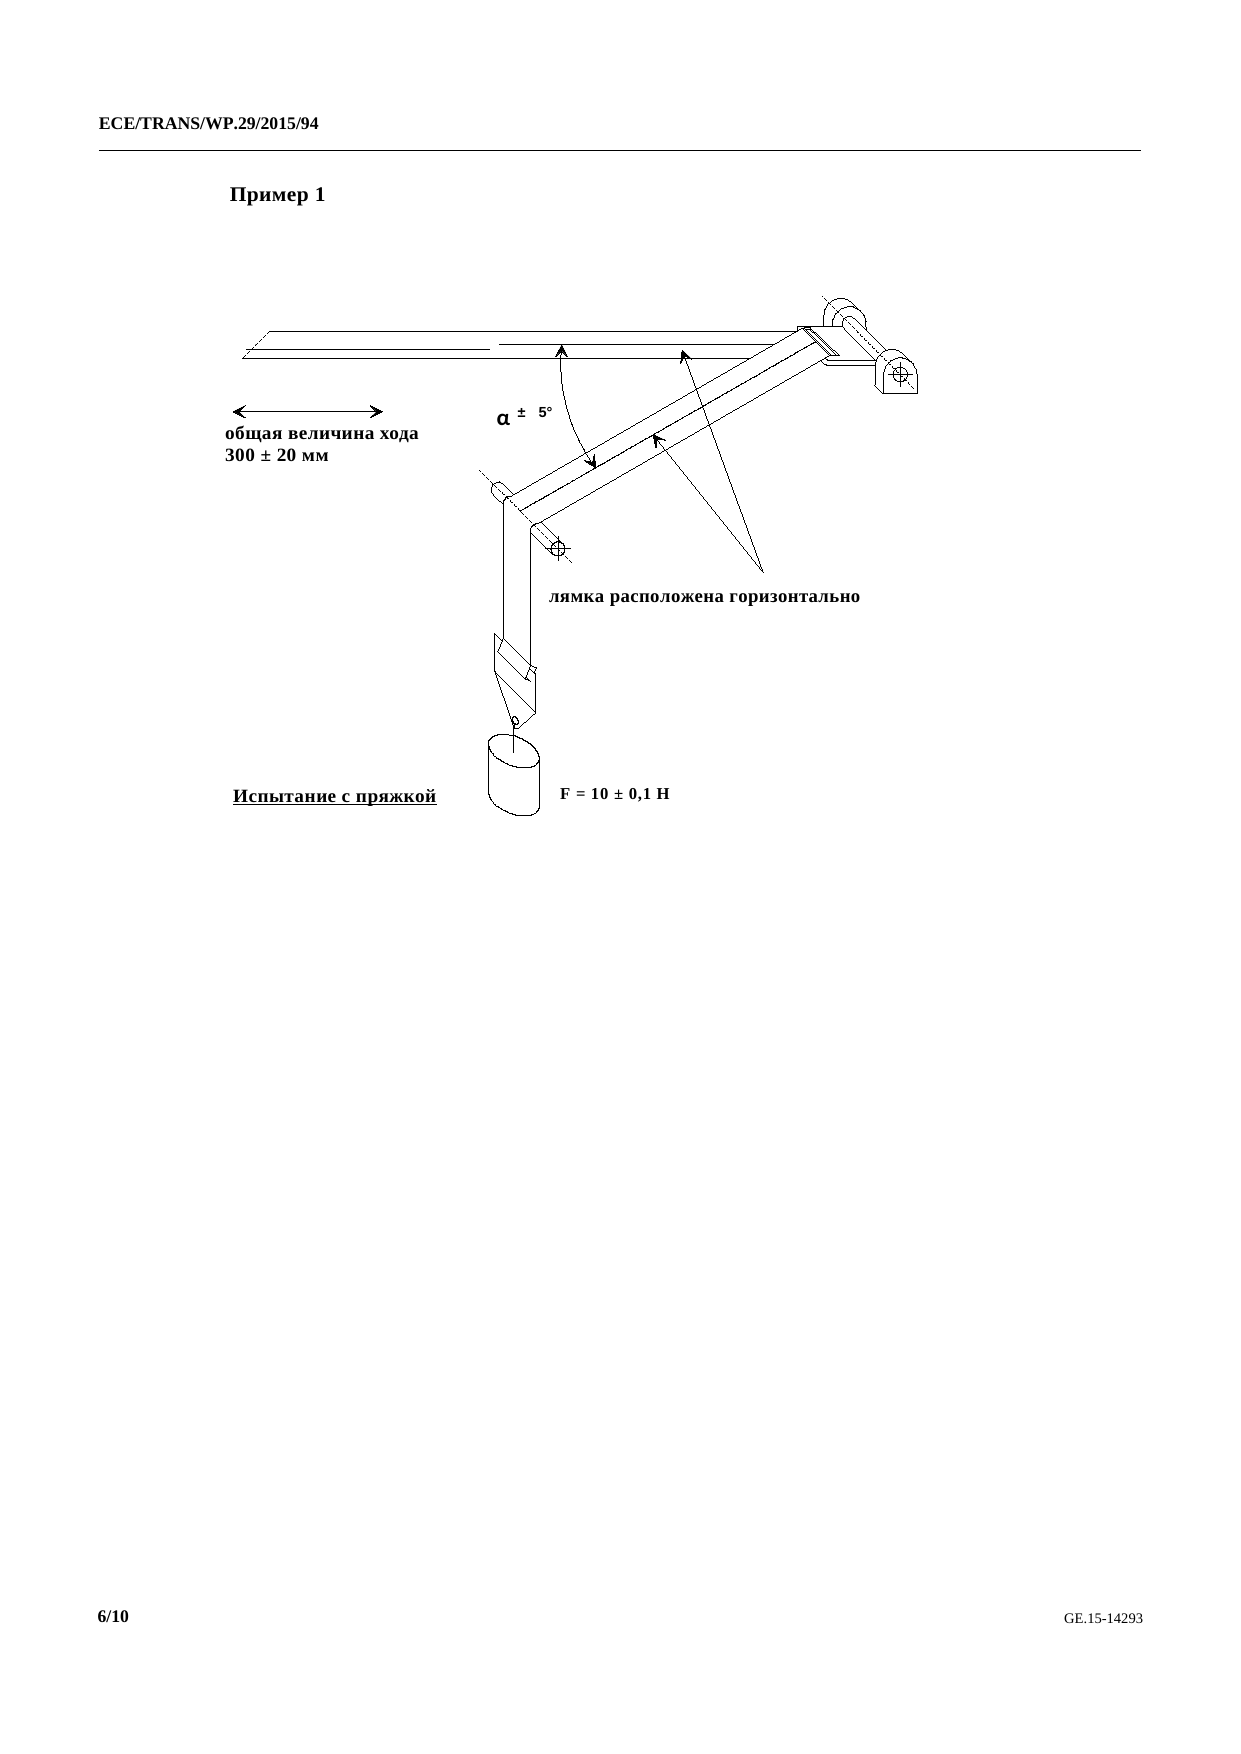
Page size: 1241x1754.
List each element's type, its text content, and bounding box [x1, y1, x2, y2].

text Пример 1 [229, 181, 1011, 206]
